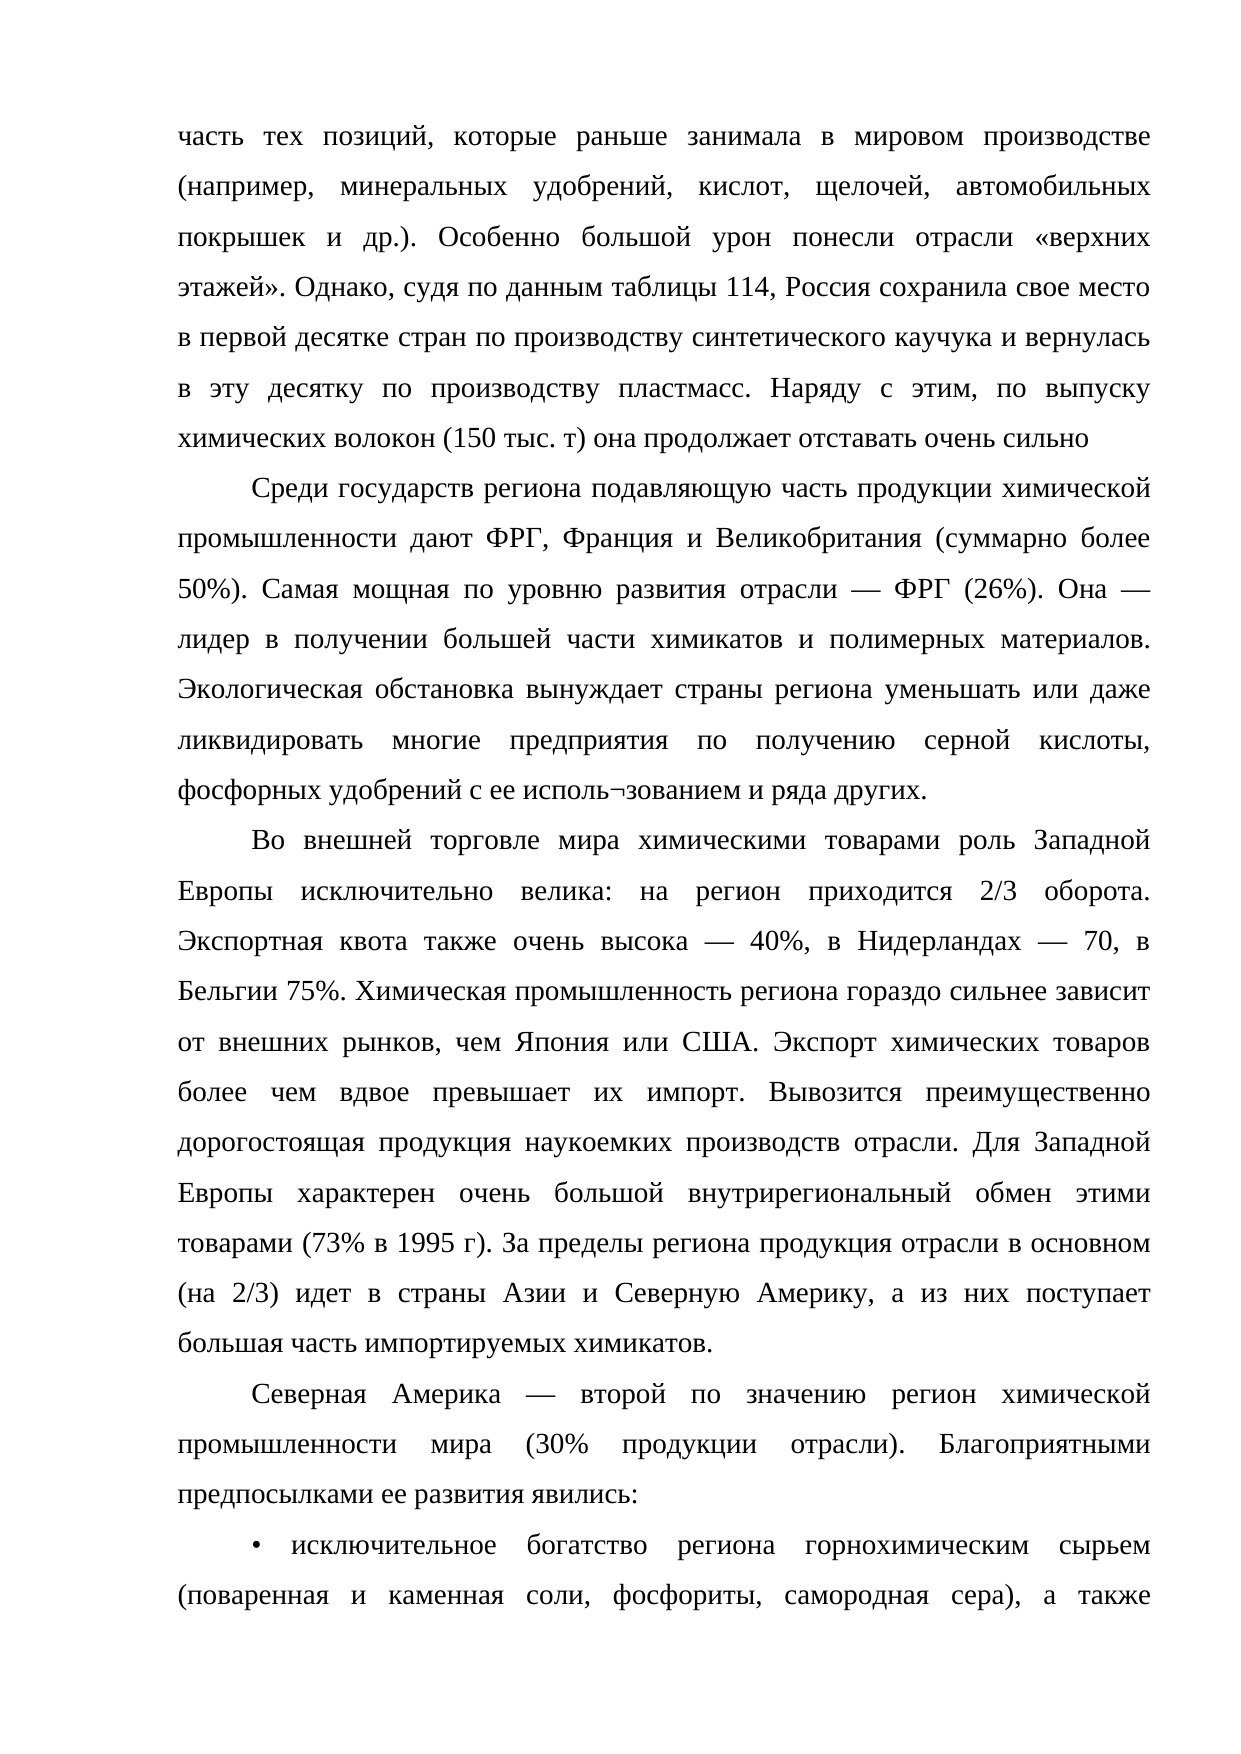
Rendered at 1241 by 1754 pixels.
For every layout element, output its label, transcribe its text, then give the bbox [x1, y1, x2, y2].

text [177, 118, 1152, 453]
text Во внешней торговле мира химическими товарами роль Западной Европы исключительно велика: на регион приходится 2/3 оборота. Экспортная квота также очень высока — 40%, в Нидерландах — 70, в Бельгии 75%. Химическая промышленность региона гораздо сильнее зависит от внешних рынков, чем Япония или США. Экспорт химических товаров более чем вдвое превышает их импорт. Вывозится преимущественно дорогостоящая продукция наукоемких производств отрасли. Для Западной Европы характерен очень большой внутрирегиональный обмен этими товарами (73% в 1995 г). За пределы региона продукция отрасли в основном (на 2/3) идет в страны Азии и Северную Америку, а из них поступает большая часть импортируемых химикатов. [177, 822, 1152, 1359]
text Северная Америка — второй по значению регион химической промышленности мира (30% продукции отрасли). Благоприятными предпосылками ее развития явились: [177, 1376, 1152, 1510]
text Среди государств региона подавляющую часть продукции химической промышленности дают ФРГ, Франция и Великобритания (суммарно более 50%). Самая мощная по уровню развития отрасли — ФРГ (26%). Она — лидер в получении большей части химикатов и полимерных материалов. Экологическая обстановка вынуждает страны региона уменьшать или даже ликвидировать многие предприятия по получению серной кислоты, фосфорных удобрений с ее исполь¬зованием и ряда других. [177, 470, 1152, 806]
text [177, 1527, 1152, 1611]
